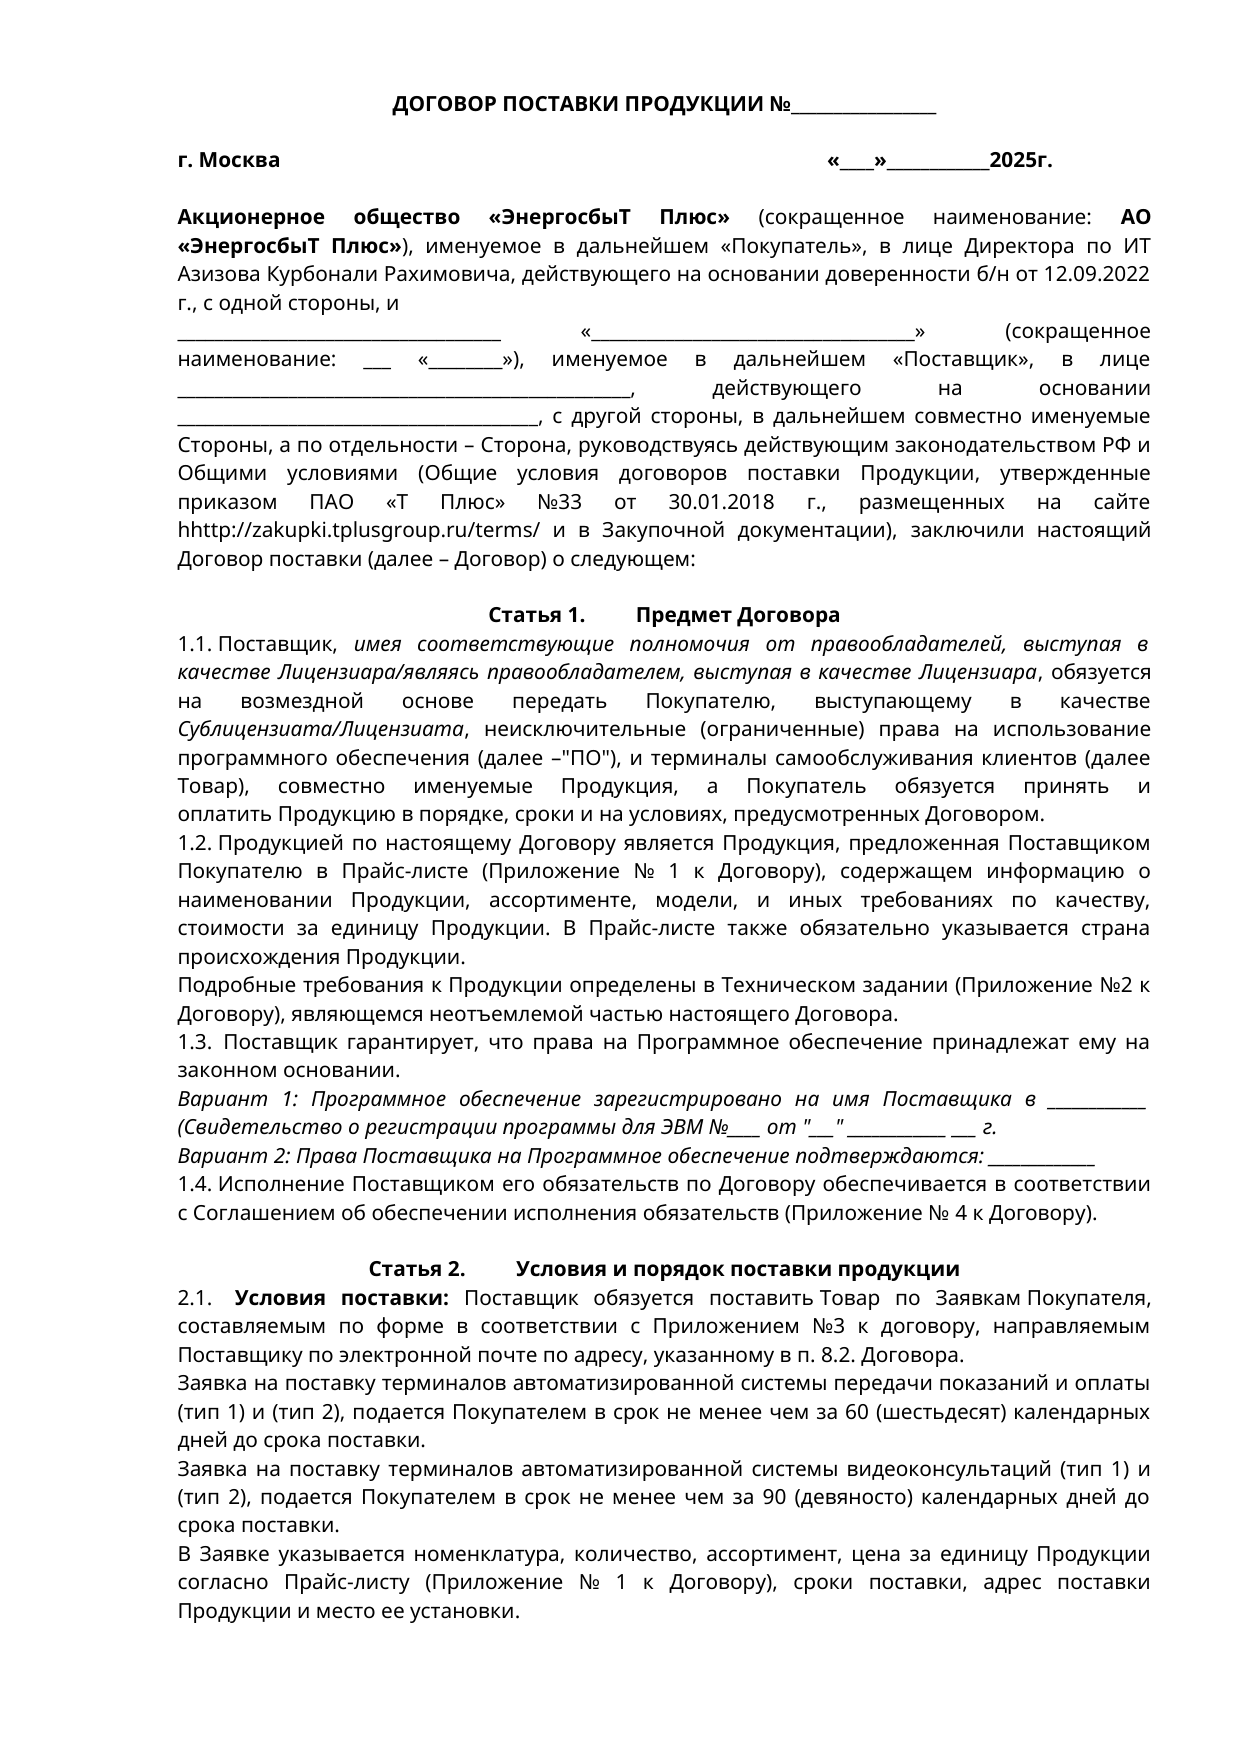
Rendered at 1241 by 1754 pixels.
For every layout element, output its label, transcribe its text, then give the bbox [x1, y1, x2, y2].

list Вариант 2: Права Поставщика на Программное обеспечение подтверждаются: _____________ [177, 1141, 1152, 1169]
list Вариант 1: Программное обеспечение зарегистрировано на имя Поставщика в ____________ (Свидетельство о регистрации программы для ЭВМ №____ от "___" ____________ ___ г. [177, 1084, 1152, 1141]
text ДОГОВОР ПОСТАВКИ ПРОДУКЦИИ №_________________ [177, 89, 1152, 117]
list Поставщик, имея соответствующие полномочия от правообладателей, выступая в качестве Лицензиара/являясь правообладателем, выступая в качестве Лицензиара, обязуется на возмездной основе передать Покупателю, выступающему в качестве Сублицензиата/Лицензиата, неисключительные (ограниченные) права на использование программного обеспечения (далее –"ПО"), и терминалы самообслуживания клиентов (далее Товар), совместно именуемые Продукция, а Покупатель обязуется принять и оплатить Продукцию в порядке, сроки и на условиях, предусмотренных Договором. [177, 629, 1152, 828]
text В Заявке указывается номенклатура, количество, ассортимент, цена за единицу Продукции согласно Прайс-листу (Приложение № 1 к Договору), сроки поставки, адрес поставки Продукции и место ее установки. [177, 1539, 1152, 1624]
text ___________________________________ «___________________________________» (сокращенное наименование: ___ «________»), именуемое в дальнейшем «Поставщик», в лице _________________________________________________, действующего на основании _______________________________________, с другой стороны, в дальнейшем совместно именуемые Стороны, а по отдельности – Сторона, руководствуясь действующим законодательством РФ и Общими условиями (Общие условия договоров поставки Продукции, утвержденные приказом ПАО «Т Плюс» №33 от 30.01.2018 г., размещенных на сайте hhttp://zakupki.tplusgroup.ru/terms/ и в Закупочной документации), заключили настоящий Договор поставки (далее – Договор) о следующем: [177, 316, 1152, 572]
list Продукцией по настоящему Договору является Продукция, предложенная Поставщиком Покупателю в Прайс-листе (Приложение № 1 к Договору), содержащем информацию о наименовании Продукции, ассортименте, модели, и иных требованиях по качеству, стоимости за единицу Продукции. В Прайс-листе также обязательно указывается страна происхождения Продукции. [177, 828, 1152, 970]
list Условия и порядок поставки продукции [177, 1254, 1152, 1283]
list Условия поставки: Поставщик обязуется поставить Товар по Заявкам Покупателя, составляемым по форме в соответствии с Приложением №3 к договору, направляемым Поставщику по электронной почте по адресу, указанному в п. 8.2. Договора. [177, 1283, 1152, 1368]
list Исполнение Поставщиком его обязательств по Договору обеспечивается в соответствии с Соглашением об обеспечении исполнения обязательств (Приложение № 4 к Договору). [177, 1169, 1152, 1226]
text Заявка на поставку терминалов автоматизированной системы видеоконсультаций (тип 1) и (тип 2), подается Покупателем в срок не менее чем за 90 (девяносто) календарных дней до срока поставки. [177, 1454, 1152, 1539]
list Поставщик гарантирует, что права на Программное обеспечение принадлежат ему на законном основании. [177, 1027, 1152, 1084]
text г. Москва «____»____________2025г. [177, 146, 1152, 174]
text Заявка на поставку терминалов автоматизированной системы передачи показаний и оплаты (тип 1) и (тип 2), подается Покупателем в срок не менее чем за 60 (шестьдесят) календарных дней до срока поставки. [177, 1368, 1152, 1454]
text Подробные требования к Продукции определены в Техническом задании (Приложение №2 к Договору), являющемся неотъемлемой частью настоящего Договора. [177, 970, 1152, 1027]
list Предмет Договора [177, 601, 1152, 629]
text Акционерное общество «ЭнергосбыТ Плюс» (сокращенное наименование: АО «ЭнергосбыТ Плюс»), именуемое в дальнейшем «Покупатель», в лице Директора по ИТ Азизова Курбонали Рахимовича, действующего на основании доверенности б/н от 12.09.2022 г., с одной стороны, и [177, 202, 1152, 316]
